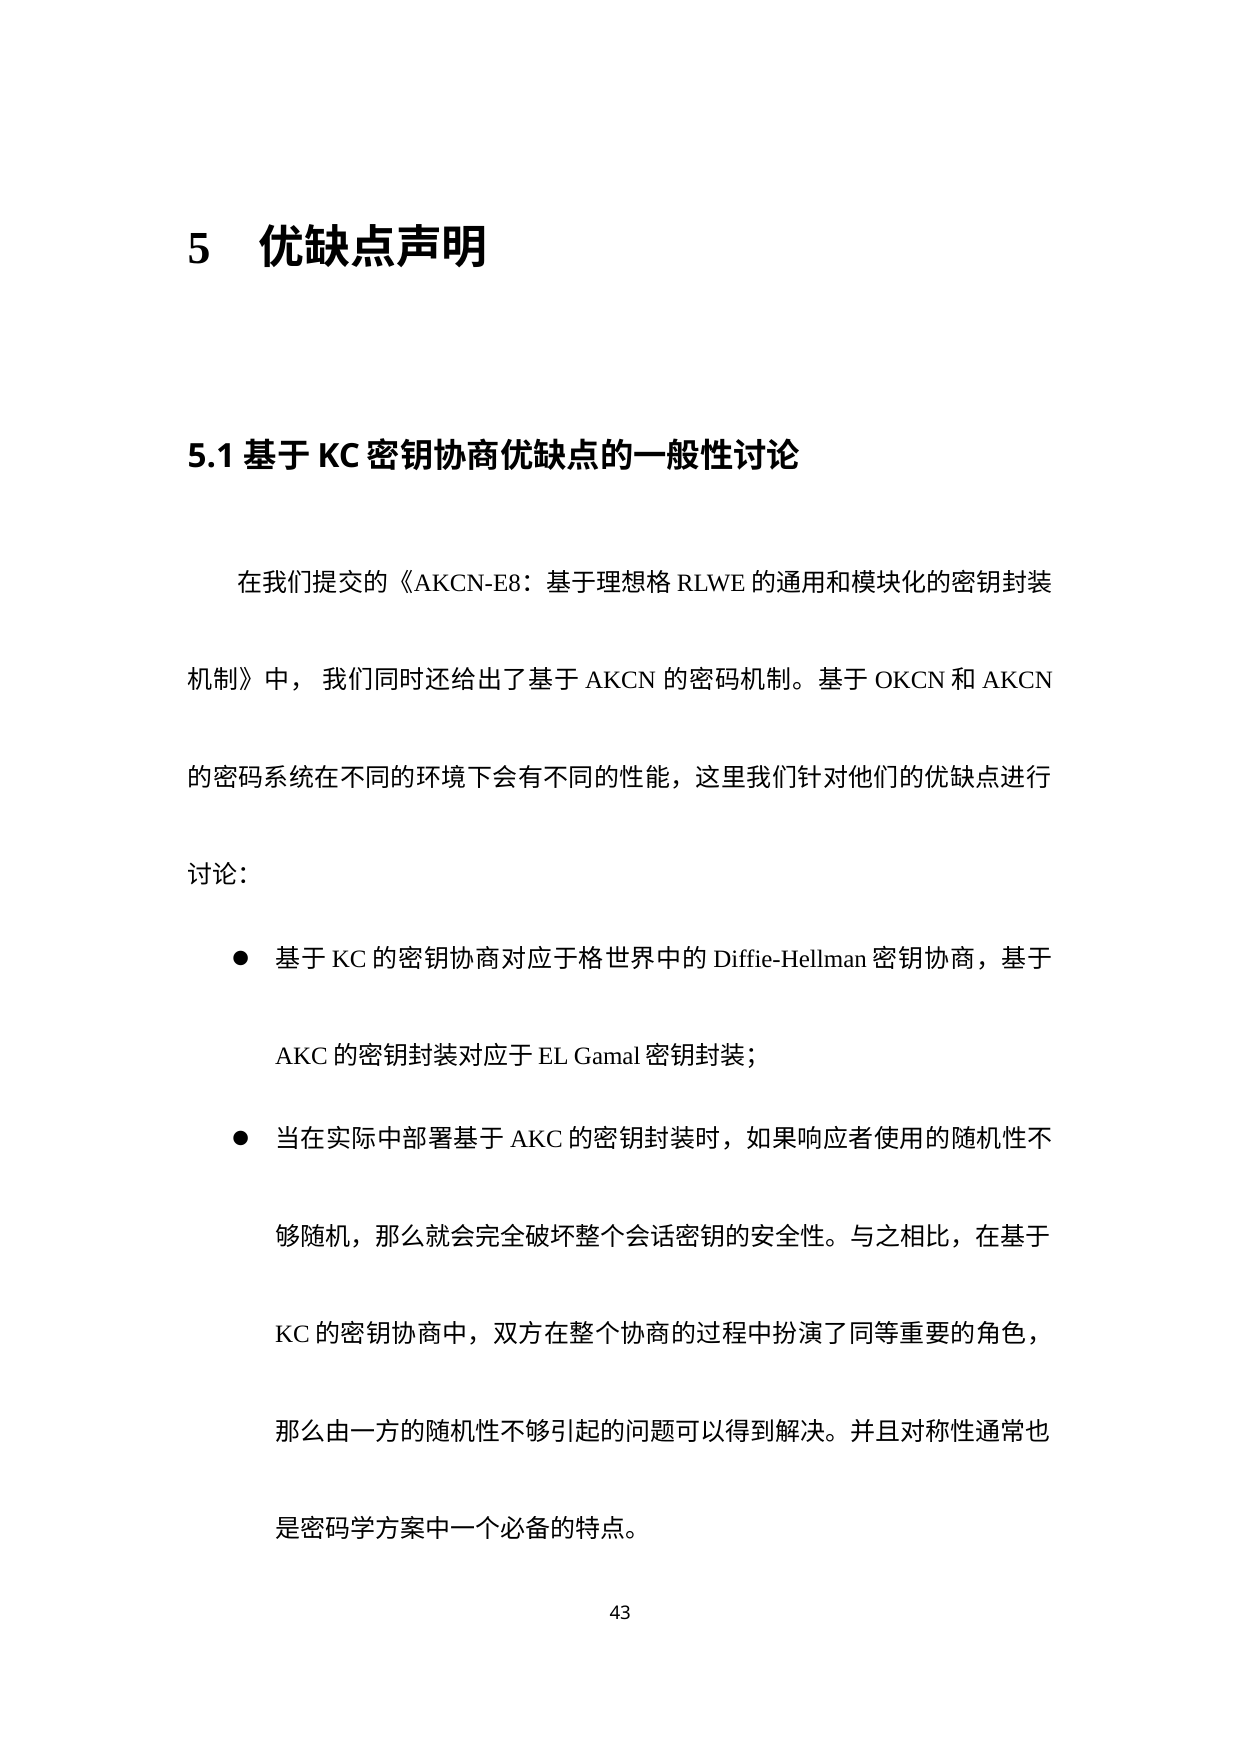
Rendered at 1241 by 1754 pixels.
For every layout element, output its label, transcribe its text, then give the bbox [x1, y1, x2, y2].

list 基于KC的密钥协商对应于格世界中的Diffie-Hellman密钥协商，基于AKC的密钥封装对应于EL Gamal密钥封装； [231, 924, 1053, 1086]
subtitle 5.1 基于KC密钥协商优缺点的一般性讨论 [187, 421, 1053, 486]
subtitle 优缺点声明 [187, 195, 1053, 293]
text 在我们提交的《AKCN-E8：基于理想格RLWE的通用和模块化的密钥封装机制》中， 我们同时还给出了基于AKCN 的密码机制。基于OKCN和AKCN的密码系统在不同的环境下会有不同的性能，这里我们针对他们的优缺点进行讨论： [187, 548, 1053, 906]
list 当在实际中部署基于AKC的密钥封装时，如果响应者使用的随机性不够随机，那么就会完全破坏整个会话密钥的安全性。与之相比，在基于KC的密钥协商中，双方在整个协商的过程中扮演了同等重要的角色，那么由一方的随机性不够引起的问题可以得到解决。并且对称性通常也是密码学方案中一个必备的特点。 [231, 1104, 1053, 1559]
